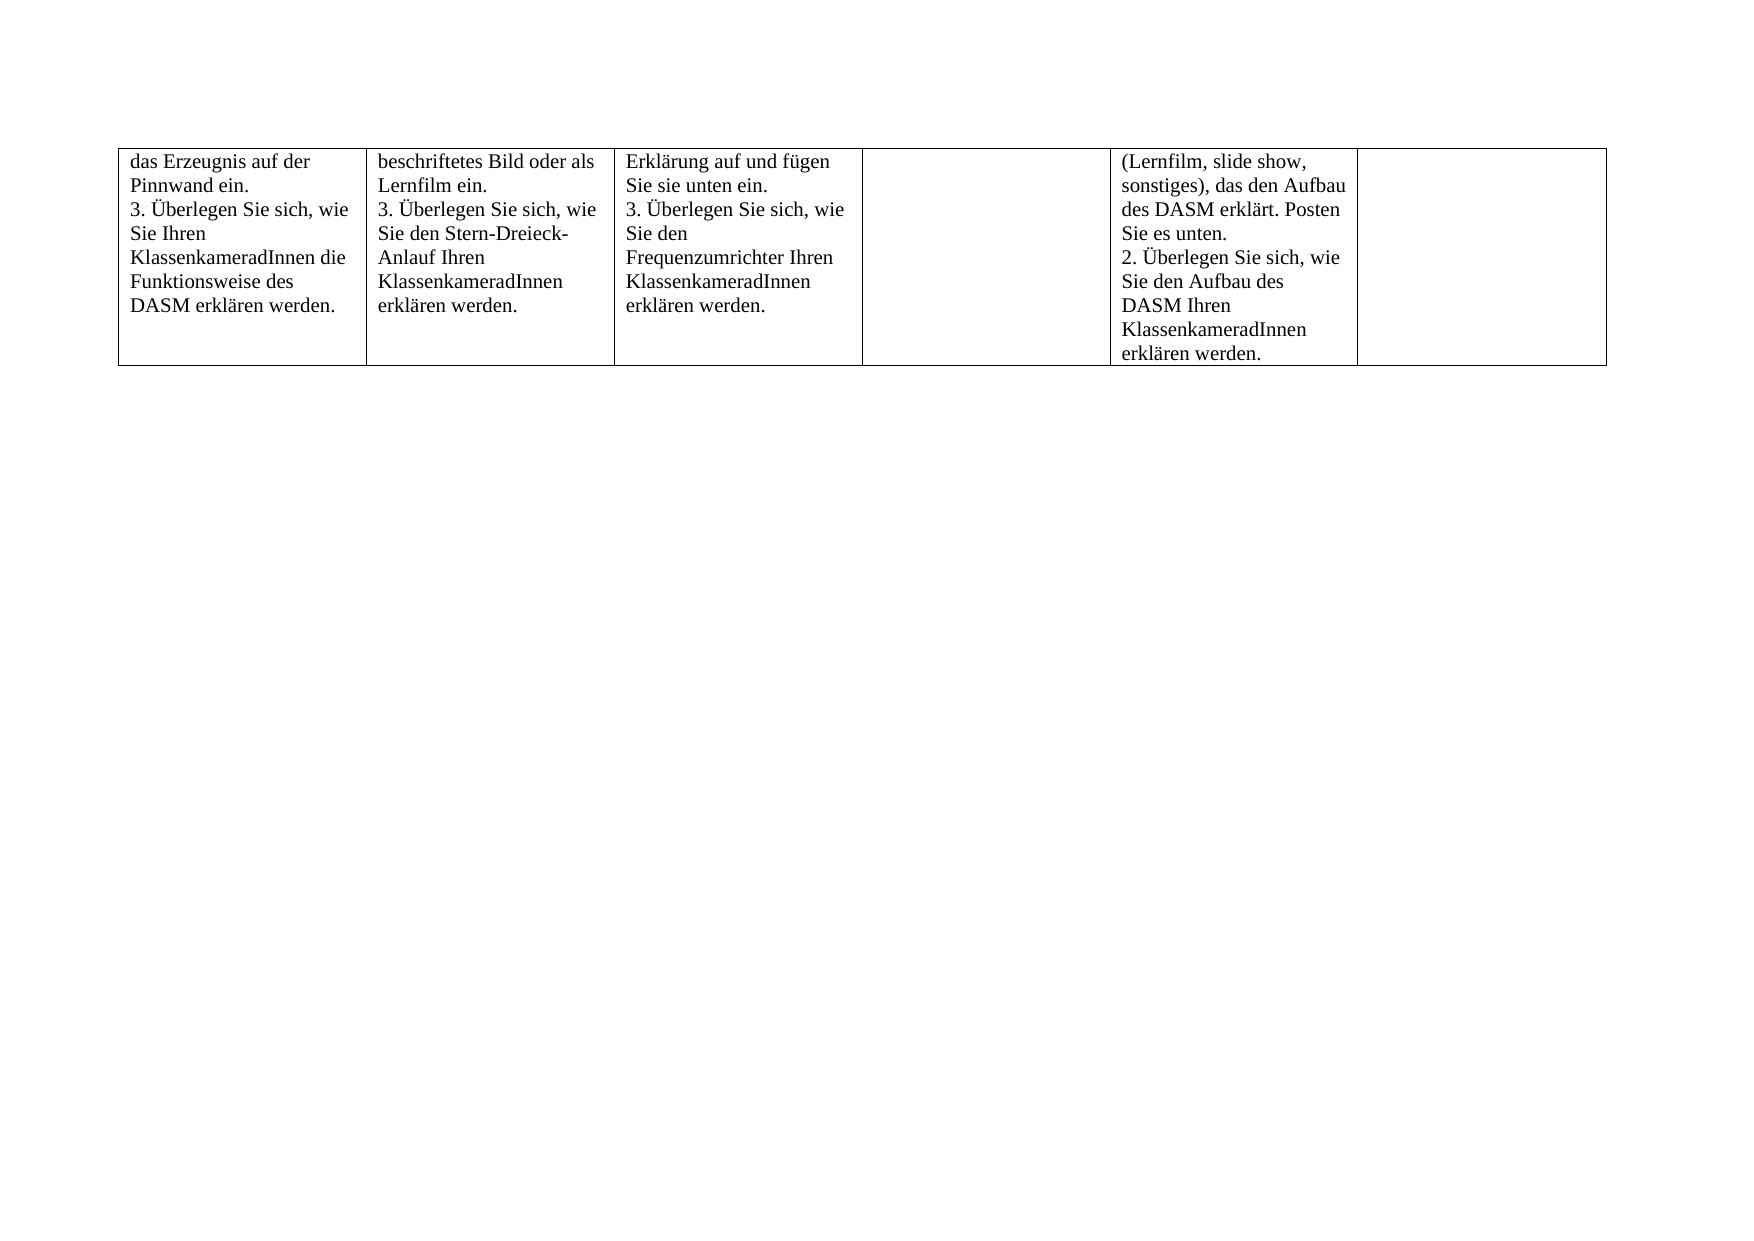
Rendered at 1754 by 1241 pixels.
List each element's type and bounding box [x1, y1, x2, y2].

table_cell [615, 149, 862, 365]
table_cell [1358, 149, 1606, 365]
table_cell [119, 149, 366, 365]
table_cell [1111, 149, 1357, 365]
table_cell [367, 149, 614, 365]
